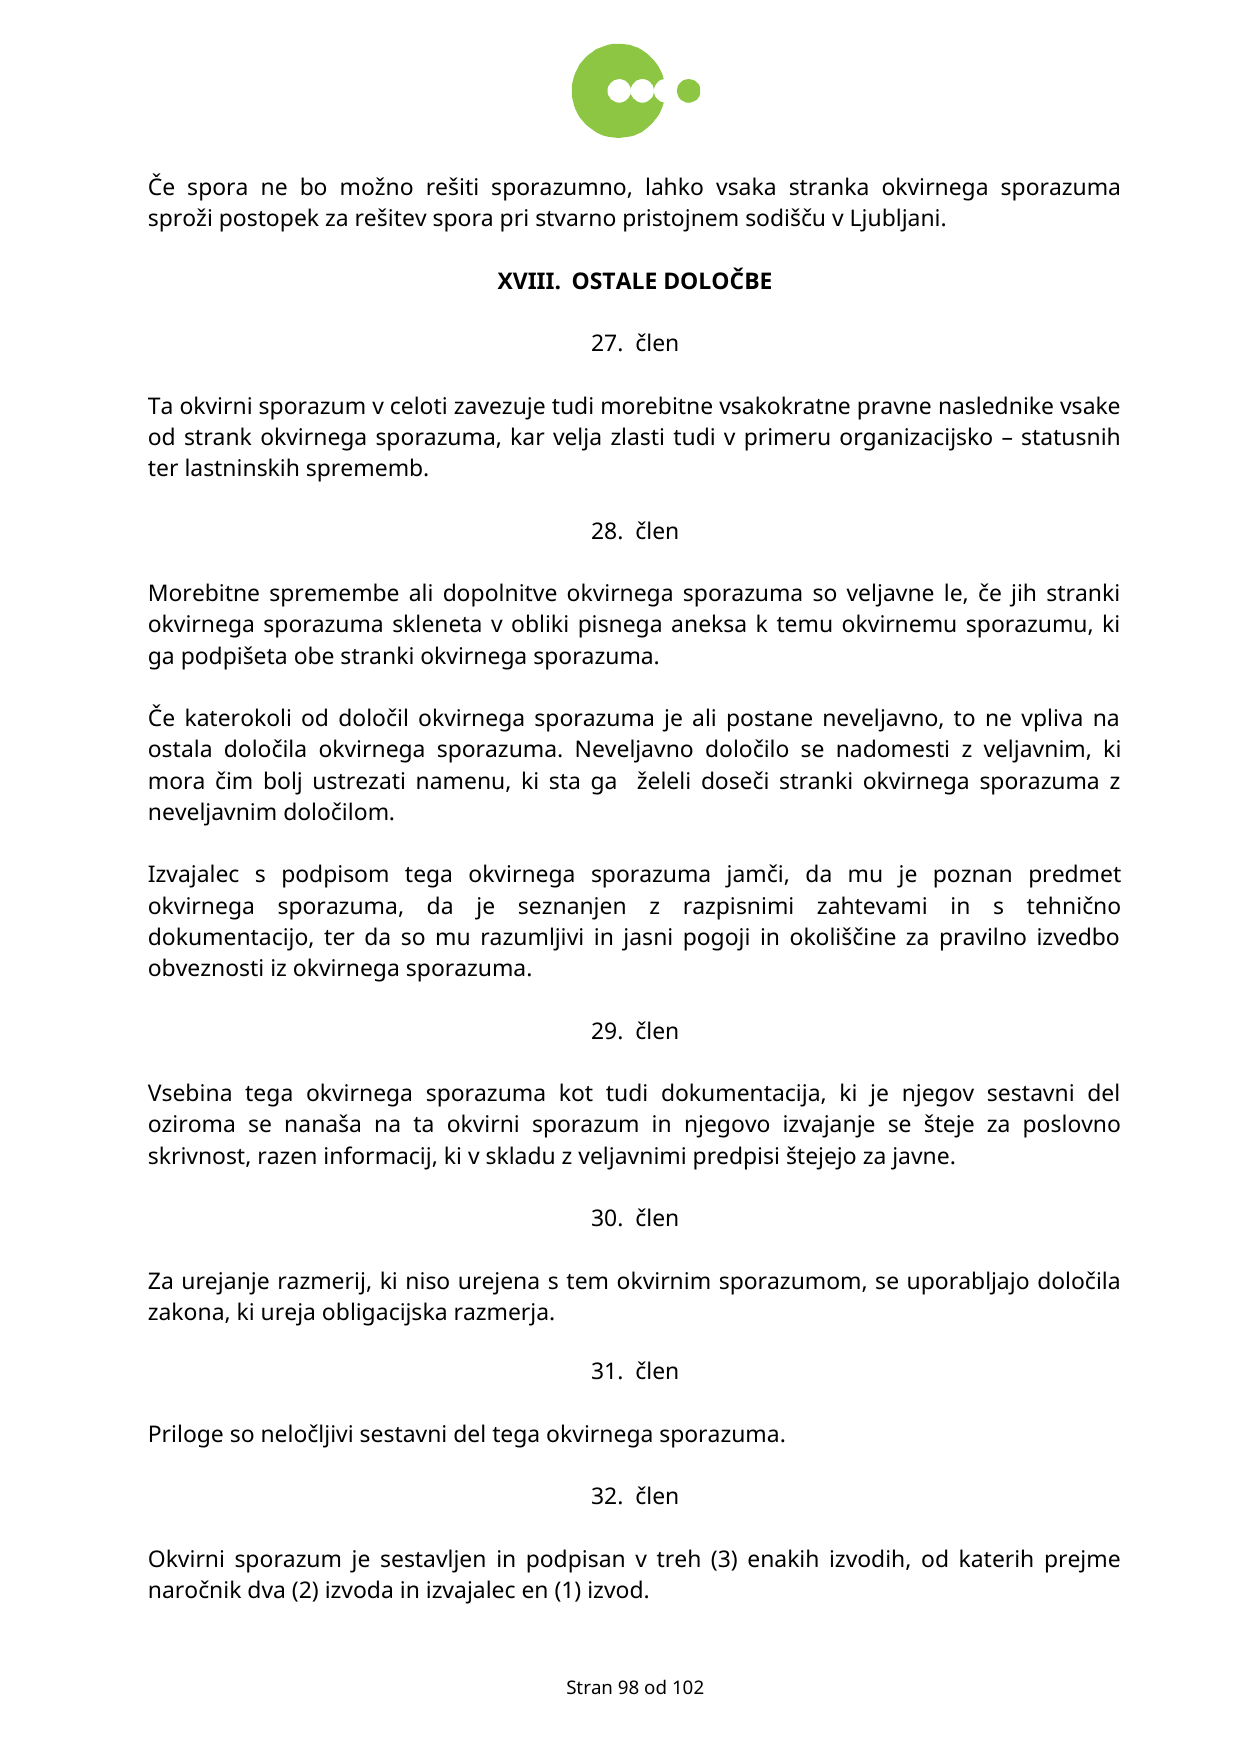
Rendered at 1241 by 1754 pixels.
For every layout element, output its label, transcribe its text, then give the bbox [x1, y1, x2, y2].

list OSTALE DOLOČBE [148, 265, 1122, 296]
text Izvajalec s podpisom tega okvirnega sporazuma jamči, da mu je poznan predmet okvirnega sporazuma, da je seznanjen z razpisnimi zahtevami in s tehnično dokumentacijo, ter da so mu razumljivi in jasni pogoji in okoliščine za pravilno izvedbo obveznosti iz okvirnega sporazuma. [148, 858, 1122, 983]
text Okvirni sporazum je sestavljen in podpisan v treh (3) enakih izvodih, od katerih prejme naročnik dva (2) izvoda in izvajalec en (1) izvod. [148, 1543, 1122, 1605]
text Če spora ne bo možno rešiti sporazumno, lahko vsaka stranka okvirnega sporazuma sproži postopek za rešitev spora pri stvarno pristojnem sodišču v Ljubljani. [148, 171, 1122, 233]
list člen [148, 515, 1122, 546]
text Morebitne spremembe ali dopolnitve okvirnega sporazuma so veljavne le, če jih stranki okvirnega sporazuma skleneta v obliki pisnega aneksa k temu okvirnemu sporazumu, ki ga podpišeta obe stranki okvirnega sporazuma. [148, 577, 1122, 671]
text Ta okvirni sporazum v celoti zavezuje tudi morebitne vsakokratne pravne naslednike vsake od strank okvirnega sporazuma, kar velja zlasti tudi v primeru organizacijsko – statusnih ter lastninskih sprememb. [148, 390, 1122, 483]
text Za urejanje razmerij, ki niso urejena s tem okvirnim sporazumom, se uporabljajo določila zakona, ki ureja obligacijska razmerja. [148, 1265, 1122, 1327]
text Vsebina tega okvirnega sporazuma kot tudi dokumentacija, ki je njegov sestavni del oziroma se nanaša na ta okvirni sporazum in njegovo izvajanje se šteje za poslovno skrivnost, razen informacij, ki v skladu z veljavnimi predpisi štejejo za javne. [148, 1077, 1122, 1171]
text Če katerokoli od določil okvirnega sporazuma je ali postane neveljavno, to ne vpliva na ostala določila okvirnega sporazuma. Neveljavno določilo se nadomesti z veljavnim, ki mora čim bolj ustrezati namenu, ki sta ga želeli doseči stranki okvirnega sporazuma z neveljavnim določilom. [148, 702, 1122, 827]
list člen [148, 1480, 1122, 1511]
list člen [148, 1202, 1122, 1233]
list člen [148, 327, 1122, 358]
list člen [148, 1355, 1122, 1386]
text Priloge so neločljivi sestavni del tega okvirnega sporazuma. [148, 1418, 1122, 1449]
list člen [148, 1015, 1122, 1046]
